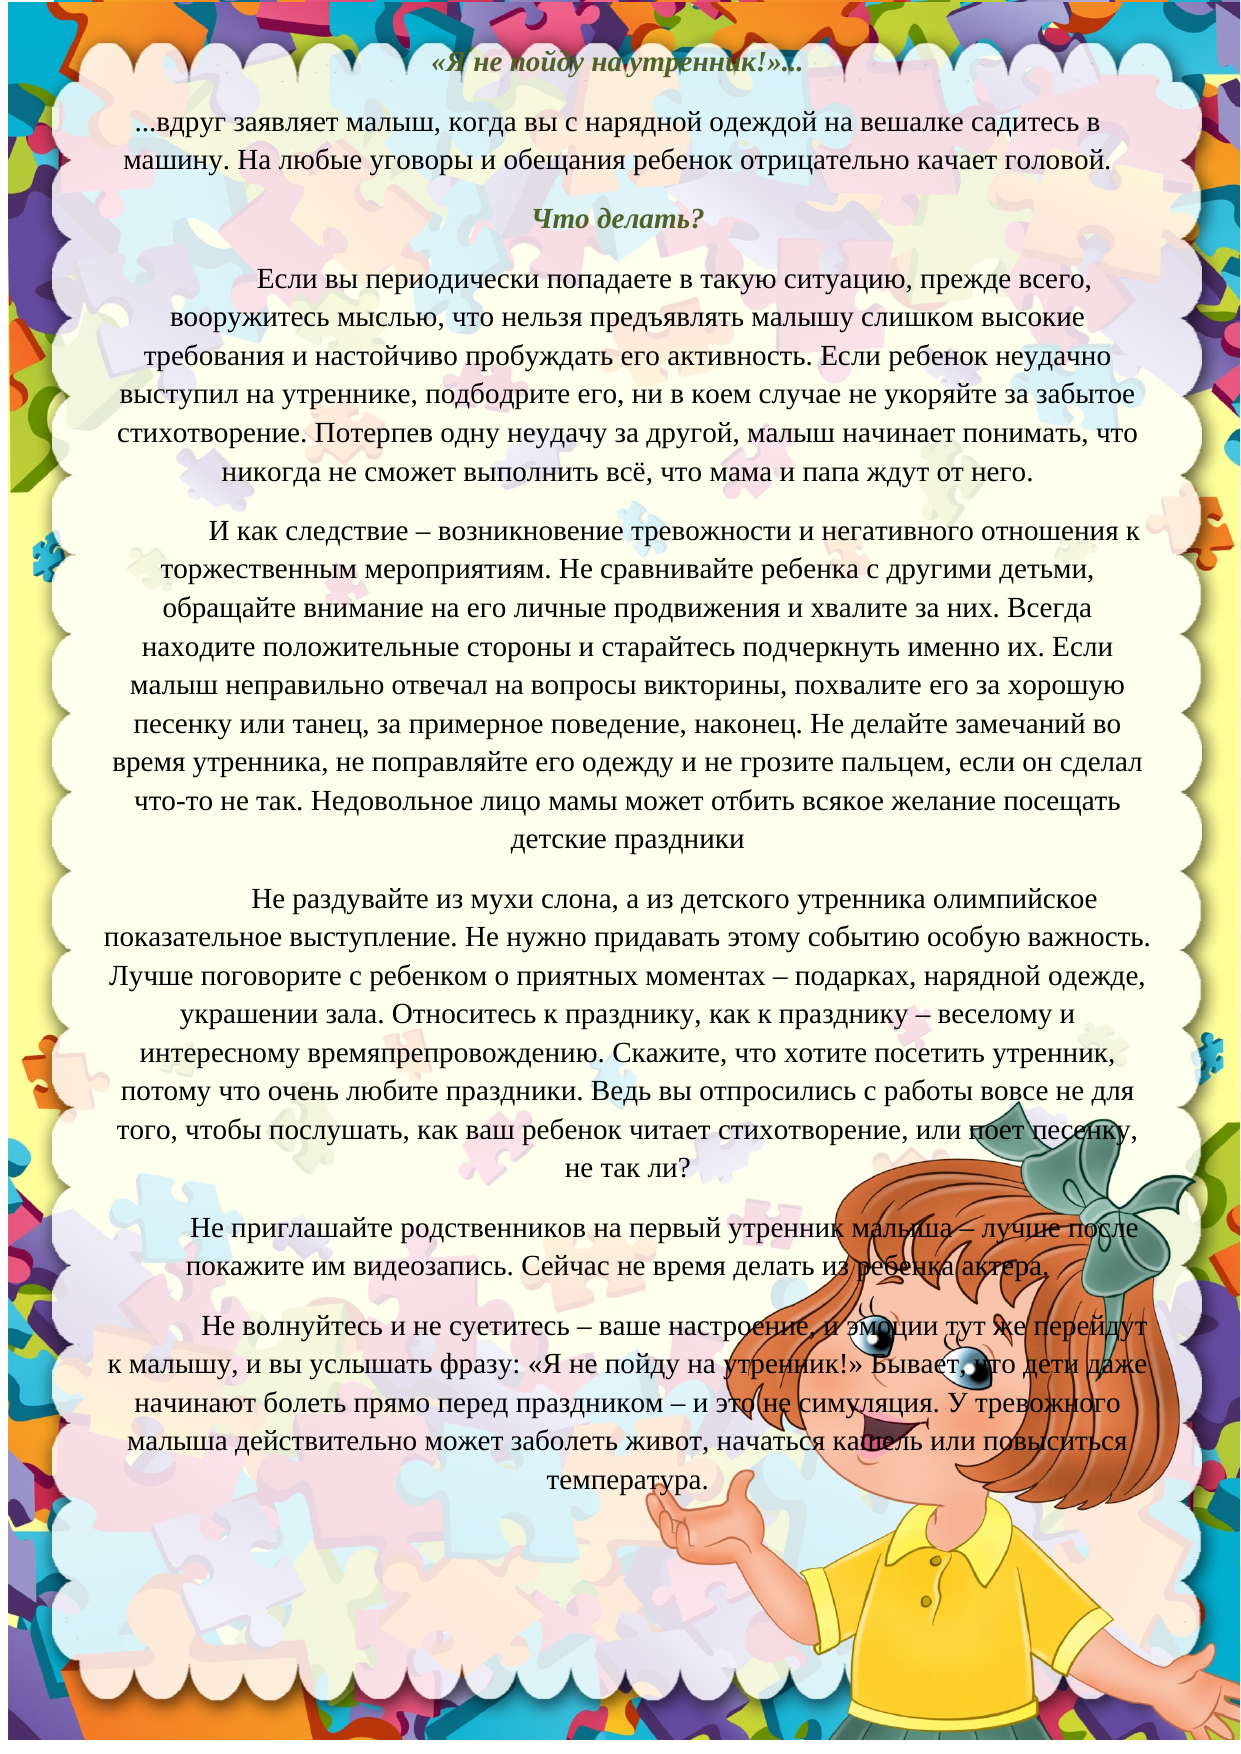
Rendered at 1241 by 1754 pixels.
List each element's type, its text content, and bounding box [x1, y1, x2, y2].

text Не приглашайте родственников на первый утренник малыша – лучше после покажите им видеозапись. Сейчас не время делать из ребенка актера. [83, 1210, 1152, 1282]
text «Я не пойду на утренник!»... [83, 44, 1152, 78]
text Если вы периодически попадаете в такую ситуацию, прежде всего, вооружитесь мыслью, что нельзя предъявлять малышу слишком высокие требования и настойчиво пробуждать его активность. Если ребенок неудачно выступил на утреннике, подбодрите его, ни в коем случае не укоряйте за забытое стихотворение. Потерпев одну неудачу за другой, малыш начинает понимать, что никогда не сможет выполнить всё, что мама и папа ждут от него. [103, 261, 1152, 487]
text Не волнуйтесь и не суетитесь – ваше настроение, и эмоции тут же перейдут к малышу, и вы услышать фразу: «Я не пойду на утренник!» Бывает, что дети даже начинают болеть прямо перед праздником – и это не симуляция. У тревожного малыша действительно может заболеть живот, начаться кашель или повыситься температура. [103, 1308, 1152, 1496]
text Не раздувайте из мухи слона, а из детского утренника олимпийское показательное выступление. Не нужно придавать этому событию особую важность. Лучше поговорите с ребенком о приятных моментах – подарках, нарядной одежде, украшении зала. Относитесь к празднику, как к празднику – веселому и интересному времяпрепровождению. Скажите, что хотите посетить утренник, потому что очень любите праздники. Ведь вы отпросились с работы вовсе не для того, чтобы послушать, как ваш ребенок читает стихотворение, или поет песенку, не так ли? [103, 881, 1152, 1184]
picture [8, 0, 1241, 1740]
text И как следствие – возникновение тревожности и негативного отношения к торжественным мероприятиям. Не сравнивайте ребенка с другими детьми, обращайте внимание на его личные продвижения и хвалите за них. Всегда находите положительные стороны и старайтесь подчеркнуть именно их. Если малыш неправильно отвечал на вопросы викторины, похвалите его за хорошую песенку или танец, за примерное поведение, наконец. Не делайте замечаний во время утренника, не поправляйте его одежду и не грозите пальцем, если он сделал что-то не так. Недовольное лицо мамы может отбить всякое желание посещать детские праздники [103, 513, 1152, 855]
text Что делать? [83, 202, 1152, 235]
text ...вдруг заявляет малыш, когда вы с нарядной одеждой на вешалке садитесь в машину. На любые уговоры и обещания ребенок отрицательно качает головой. [83, 104, 1152, 176]
